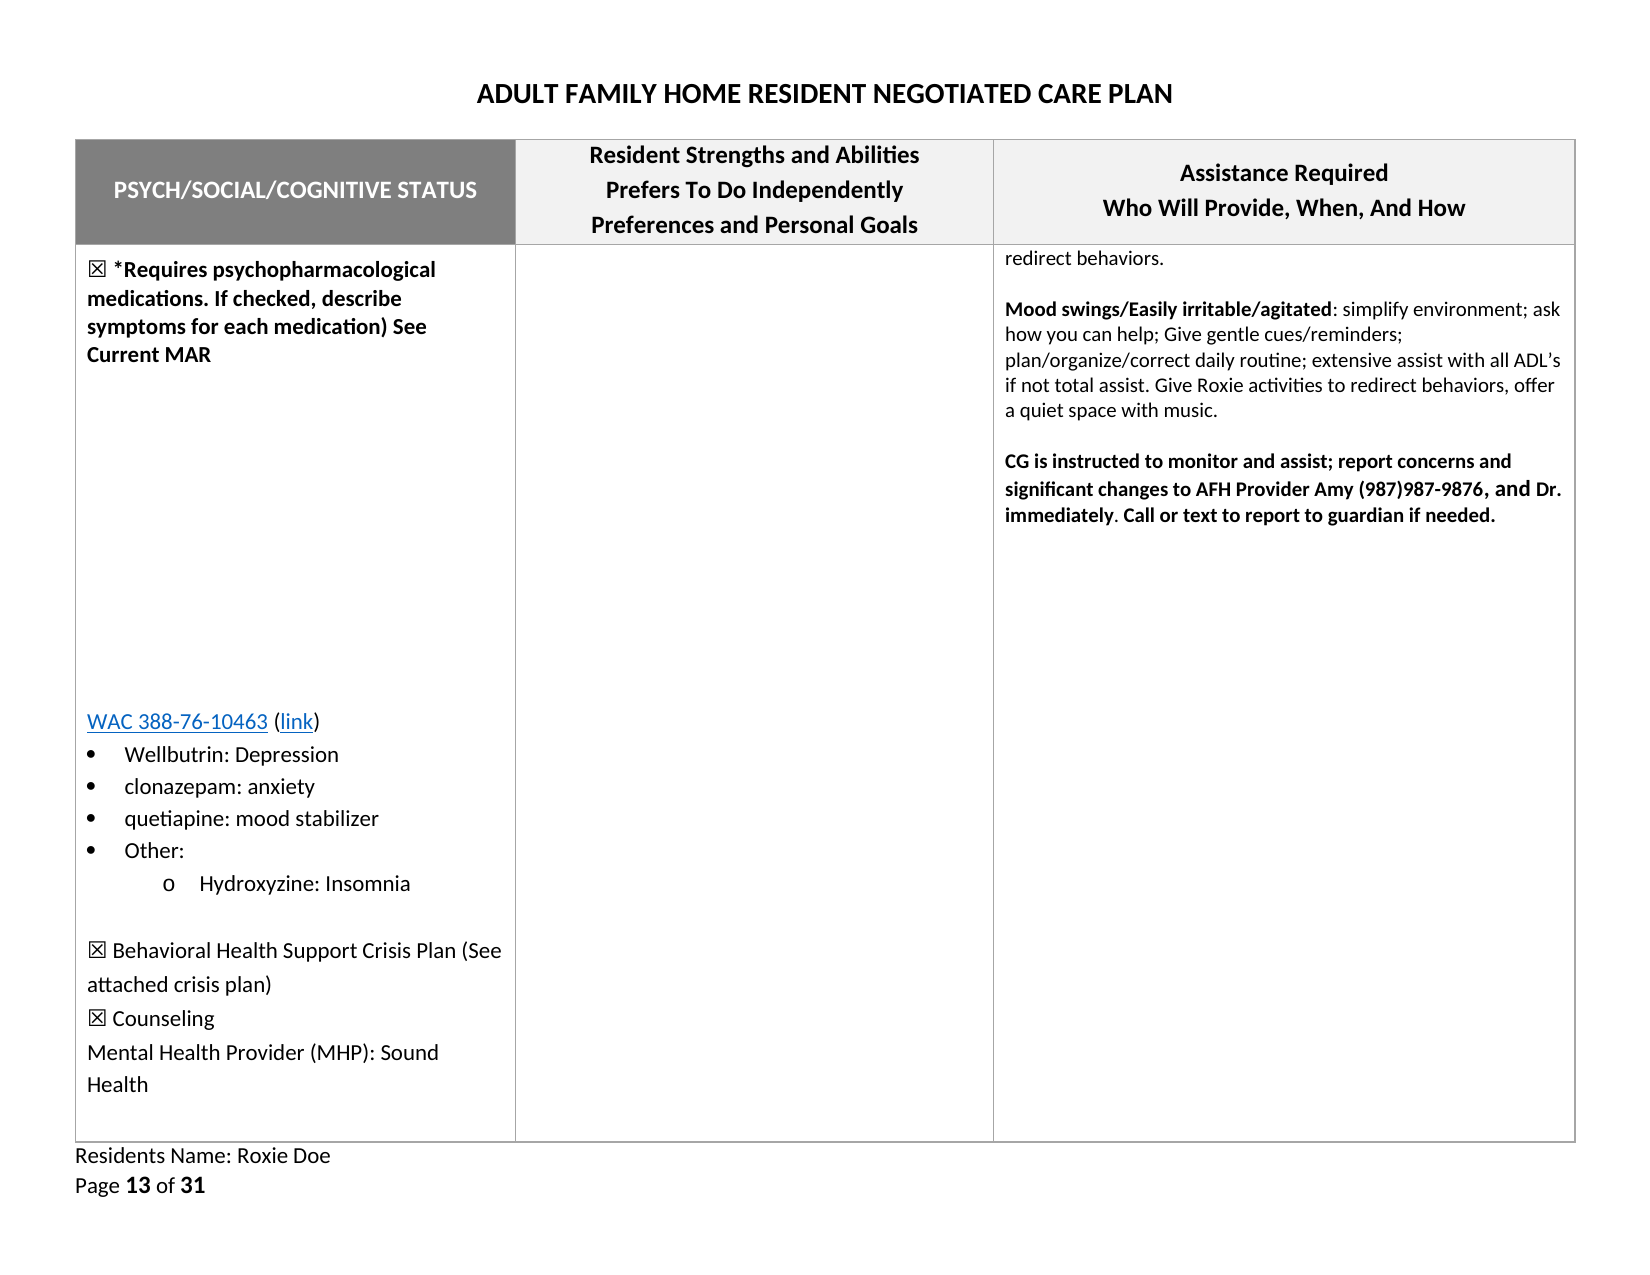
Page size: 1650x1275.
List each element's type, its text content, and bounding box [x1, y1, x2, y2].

table_header Resident Strengths and Abilities Prefers To Do Independently Preferences and Personal Goals [516, 140, 993, 244]
table_header PSYCH/SOCIAL/COGNITIVE STATUS [76, 140, 515, 244]
table_header Assistance Required Who Will Provide, When, And How [994, 140, 1574, 244]
table_cell *Requires psychopharmacological medications. If checked, describe symptoms for each medication) See Current MAR WAC 388-76-10463 (link) Wellbutrin: Depression clonazepam: anxiety quetiapine: mood stabilizer Other: Hydroxyzine: Insomnia Behavioral Health Support Crisis Plan (See attached crisis plan) Counseling Mental Health Provider (MHP): Sound Health [76, 245, 515, 1141]
